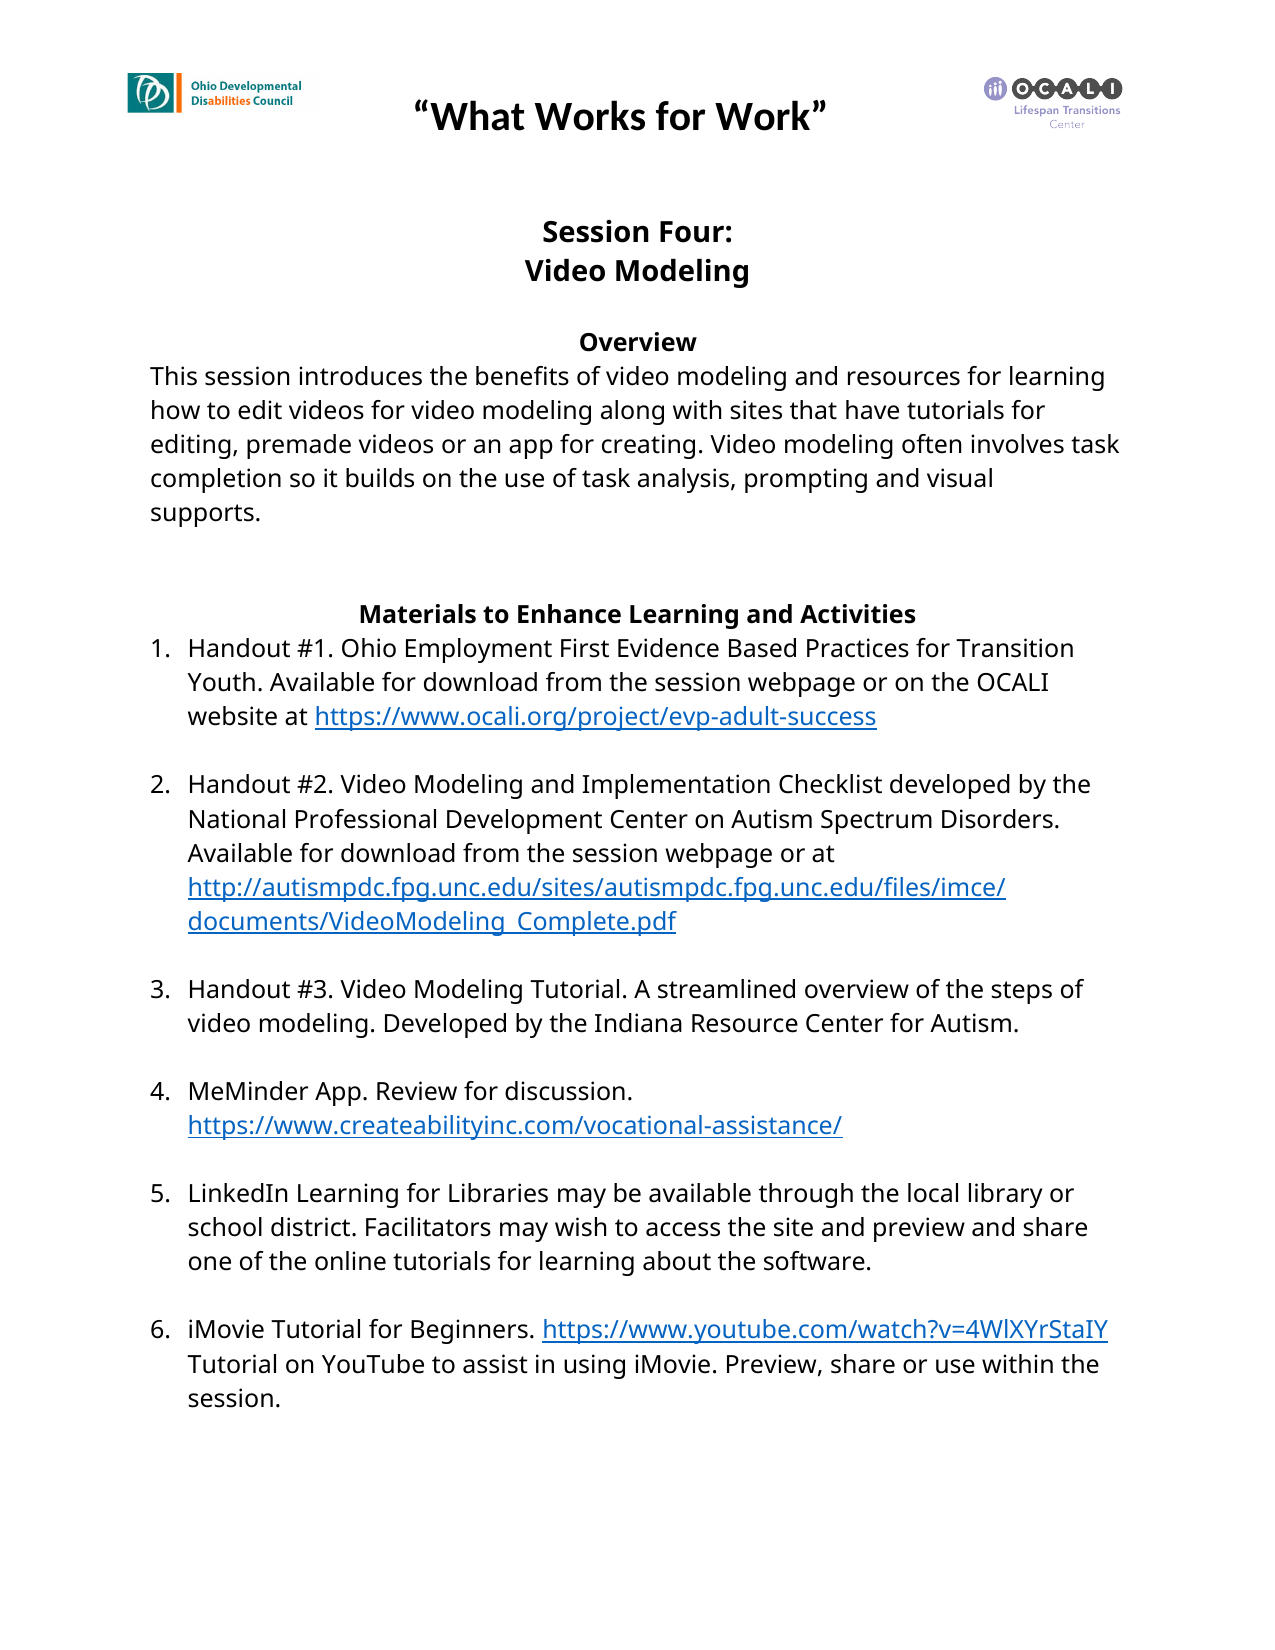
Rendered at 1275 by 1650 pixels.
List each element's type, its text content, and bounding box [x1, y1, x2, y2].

picture [981, 75, 1125, 131]
picture [122, 73, 322, 117]
list MeMinder App. Review for discussion. https://www.createabilityinc.com/vocational-assistance/ [150, 1074, 1125, 1142]
list Handout #1. Ohio Employment First Evidence Based Practices for Transition Youth. Available for download from the session webpage or on the OCALI website at https://www.ocali.org/project/evp-adult-success [150, 631, 1125, 733]
text Materials to Enhance Learning and Activities [150, 597, 1125, 631]
text Video Modeling [150, 251, 1125, 290]
text Session Four: [150, 211, 1125, 251]
list LinkedIn Learning for Libraries may be available through the local library or school district. Facilitators may wish to access the site and preview and share one of the online tutorials for learning about the software. [150, 1176, 1125, 1278]
list Handout #3. Video Modeling Tutorial. A streamlined overview of the steps of video modeling. Developed by the Indiana Resource Center for Autism. [150, 972, 1125, 1040]
list iMovie Tutorial for Beginners. https://www.youtube.com/watch?v=4WlXYrStaIY Tutorial on YouTube to assist in using iMovie. Preview, share or use within the session. [150, 1312, 1125, 1414]
list Handout #2. Video Modeling and Implementation Checklist developed by the National Professional Development Center on Autism Spectrum Disorders. Available for download from the session webpage or at http://autismpdc.fpg.unc.edu/sites/autismpdc.fpg.unc.edu/files/imce/documents/VideoModeling_Complete.pdf [150, 767, 1125, 937]
text This session introduces the benefits of video modeling and resources for learning how to edit videos for video modeling along with sites that have tutorials for editing, premade videos or an app for creating. Video modeling often involves task completion so it builds on the use of task analysis, prompting and visual supports. [150, 358, 1125, 529]
text Overview [150, 324, 1125, 358]
